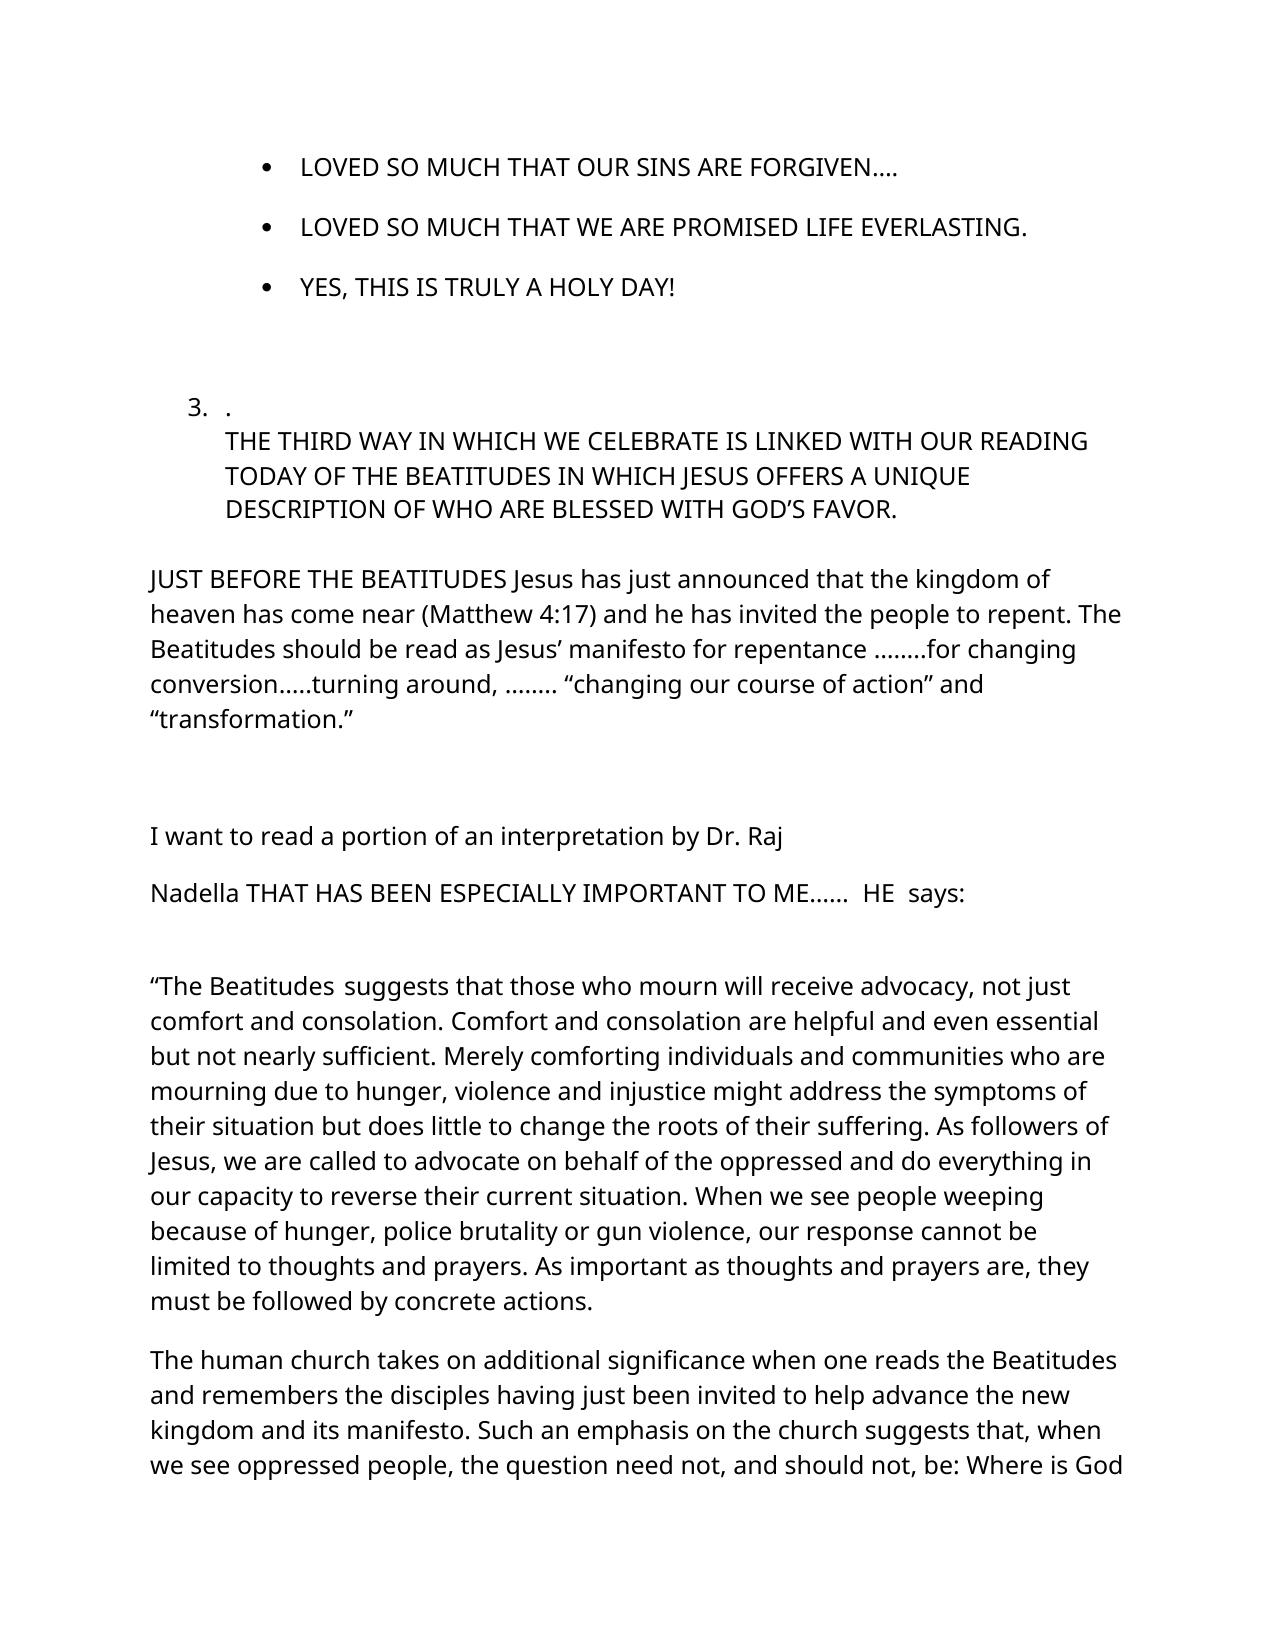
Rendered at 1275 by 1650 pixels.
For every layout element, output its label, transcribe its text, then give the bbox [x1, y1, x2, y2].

list LOVED SO MUCH THAT OUR SINS ARE FORGIVEN…. [262, 150, 1125, 184]
list LOVED SO MUCH THAT WE ARE PROMISED LIFE EVERLASTING. [262, 210, 1125, 244]
list YES, THIS IS TRULY A HOLY DAY! [262, 270, 1125, 304]
list . [187, 390, 1125, 424]
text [150, 1342, 1125, 1482]
list THE THIRD WAY IN WHICH WE CELEBRATE IS LINKED WITH OUR READING TODAY OF THE BEATITUDES IN WHICH JESUS OFFERS A UNIQUE DESCRIPTION OF WHO ARE BLESSED WITH GOD’S FAVOR. [225, 424, 1125, 526]
text JUST BEFORE THE BEATITUDES Jesus has just announced that the kingdom of heaven has come near (Matthew 4:17) and he has invited the people to repent. The Beatitudes should be read as Jesus’ manifesto for repentance ……..for changing conversion…..turning around, …….. “changing our course of action” and “transformation.” [150, 560, 1125, 735]
text I want to read a portion of an interpretation by Dr. Raj [150, 817, 1125, 852]
text “The Beatitudes suggests that those who mourn will receive advocacy, not just comfort and consolation. Comfort and consolation are helpful and even essential but not nearly sufficient. Merely comforting individuals and communities who are mourning due to hunger, violence and injustice might address the symptoms of their situation but does little to change the roots of their suffering. As followers of Jesus, we are called to advocate on behalf of the oppressed and do everything in our capacity to reverse their current situation. When we see people weeping because of hunger, police brutality or gun violence, our response cannot be limited to thoughts and prayers. As important as thoughts and prayers are, they must be followed by concrete actions. [150, 968, 1125, 1318]
text Nadella THAT HAS BEEN ESPECIALLY IMPORTANT TO ME…… HE says: [150, 876, 1125, 910]
